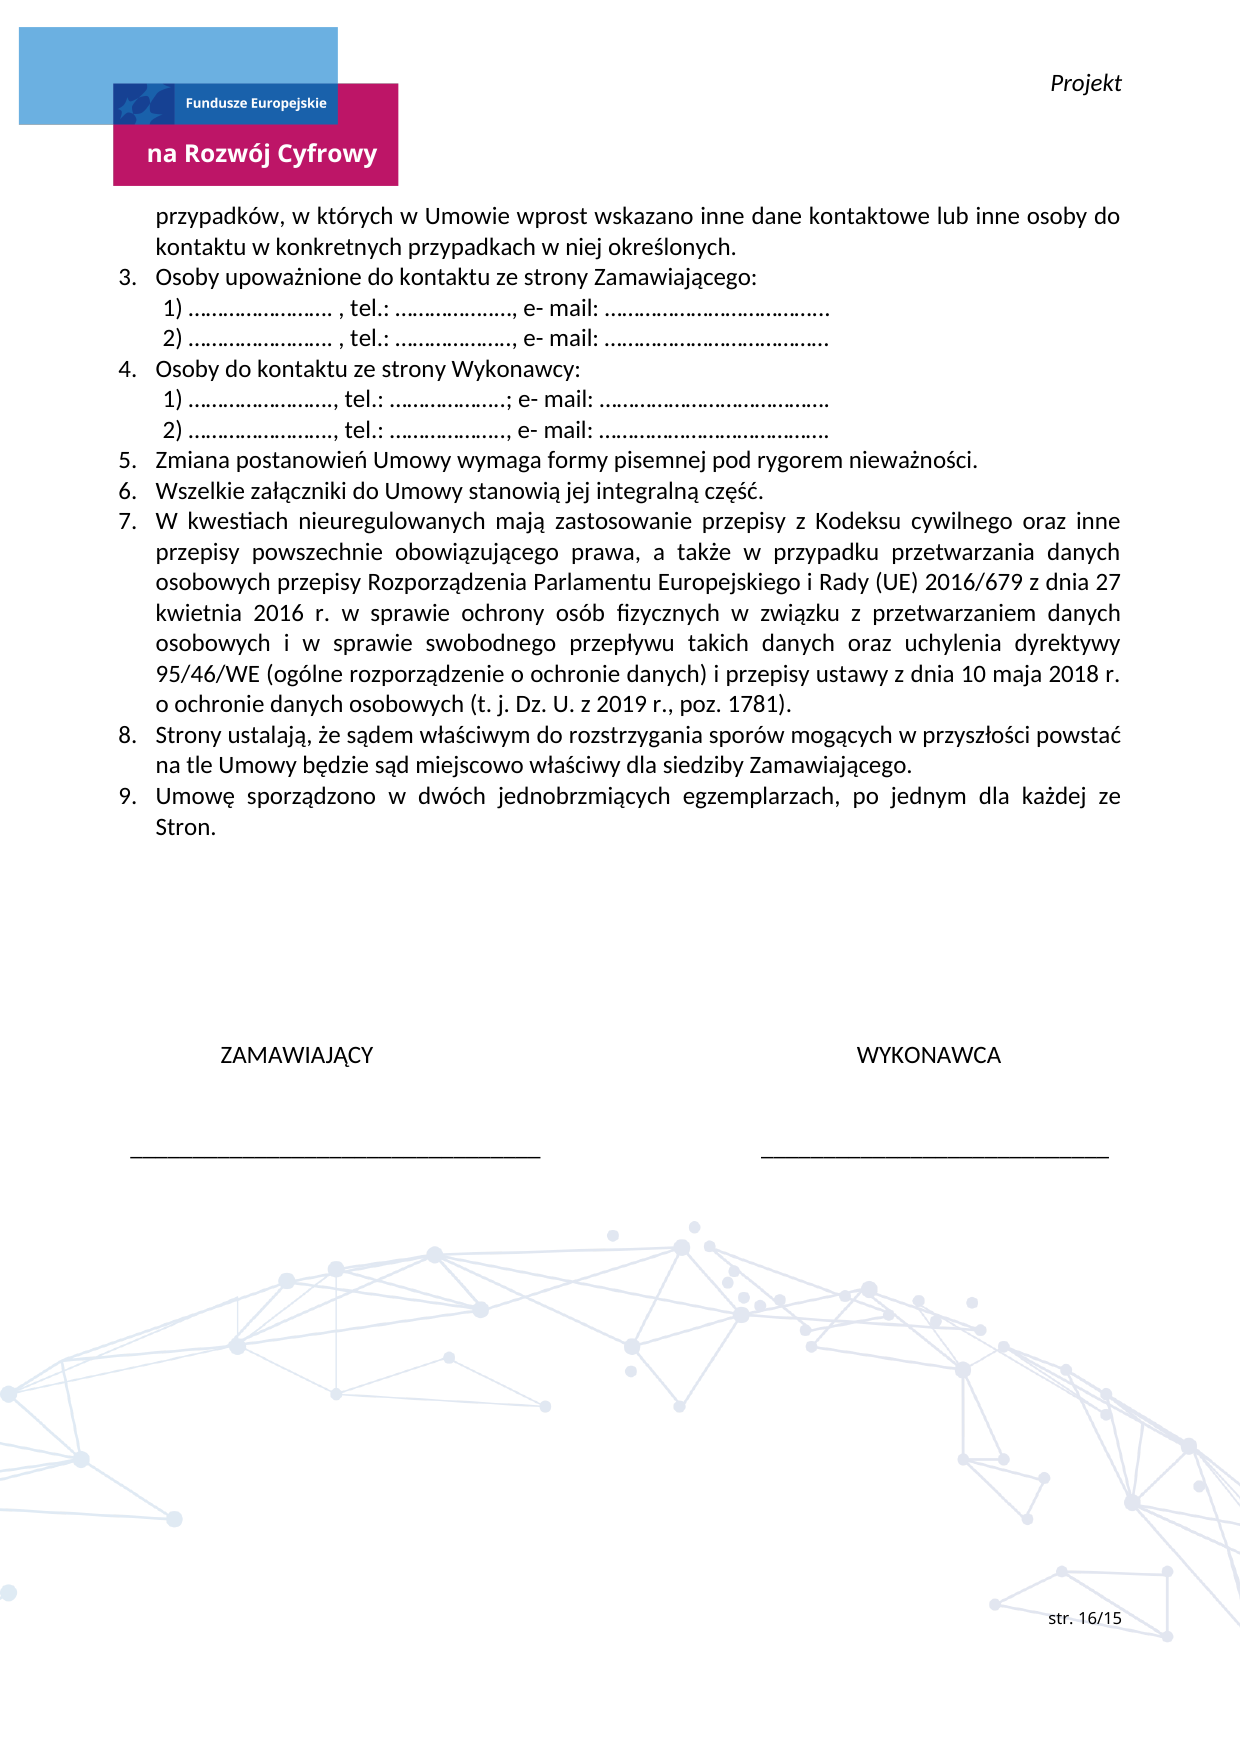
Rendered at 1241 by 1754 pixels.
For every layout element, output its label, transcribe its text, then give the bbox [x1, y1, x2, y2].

list Osoby upoważnione do kontaktu ze strony Zamawiającego: [118, 261, 1122, 292]
list Osoby do kontaktu ze strony Wykonawcy: [118, 353, 1122, 383]
list Strony ustalają, że sądem właściwym do rozstrzygania sporów mogących w przyszłości powstać na tle Umowy będzie sąd miejscowo właściwy dla siedziby Zamawiającego. [118, 719, 1122, 780]
text 2) ……………………. , tel.: ……………….., e- mail: ………………………………… [148, 322, 1122, 353]
picture [0, 1221, 1240, 1754]
text 2) ……………………., tel.: ……………….., e- mail: …………………………………. [162, 414, 1122, 444]
picture [18, 27, 399, 186]
text 1) ……………………., tel.: ………………..; e- mail: …………………………………. [162, 383, 1122, 414]
text _________________________________ ____________________________ [118, 1131, 1122, 1161]
text 1) ……………………. , tel.: ……………..…, e- mail: ………………………………... [148, 292, 1122, 322]
list W kwestiach nieuregulowanych mają zastosowanie przepisy z Kodeksu cywilnego oraz inne przepisy powszechnie obowiązującego prawa, a także w przypadku przetwarzania danych osobowych przepisy Rozporządzenia Parlamentu Europejskiego i Rady (UE) 2016/679 z dnia 27 kwietnia 2016 r. w sprawie ochrony osób fizycznych w związku z przetwarzaniem danych osobowych i w sprawie swobodnego przepływu takich danych oraz uchylenia dyrektywy 95/46/WE (ogólne rozporządzenie o ochronie danych) i przepisy ustawy z dnia 10 maja 2018 r. o ochronie danych osobowych (t. j. Dz. U. z 2019 r., poz. 1781). [118, 505, 1122, 719]
list Wszelkie załączniki do Umowy stanowią jej integralną część. [118, 475, 1122, 505]
list Umowę sporządzono w dwóch jednobrzmiących egzemplarzach, po jednym dla każdej ze Stron. [118, 780, 1122, 841]
text ZAMAWIAJĄCY WYKONAWCA [118, 1039, 1122, 1070]
list Zmiana postanowień Umowy wymaga formy pisemnej pod rygorem nieważności. [118, 444, 1122, 475]
